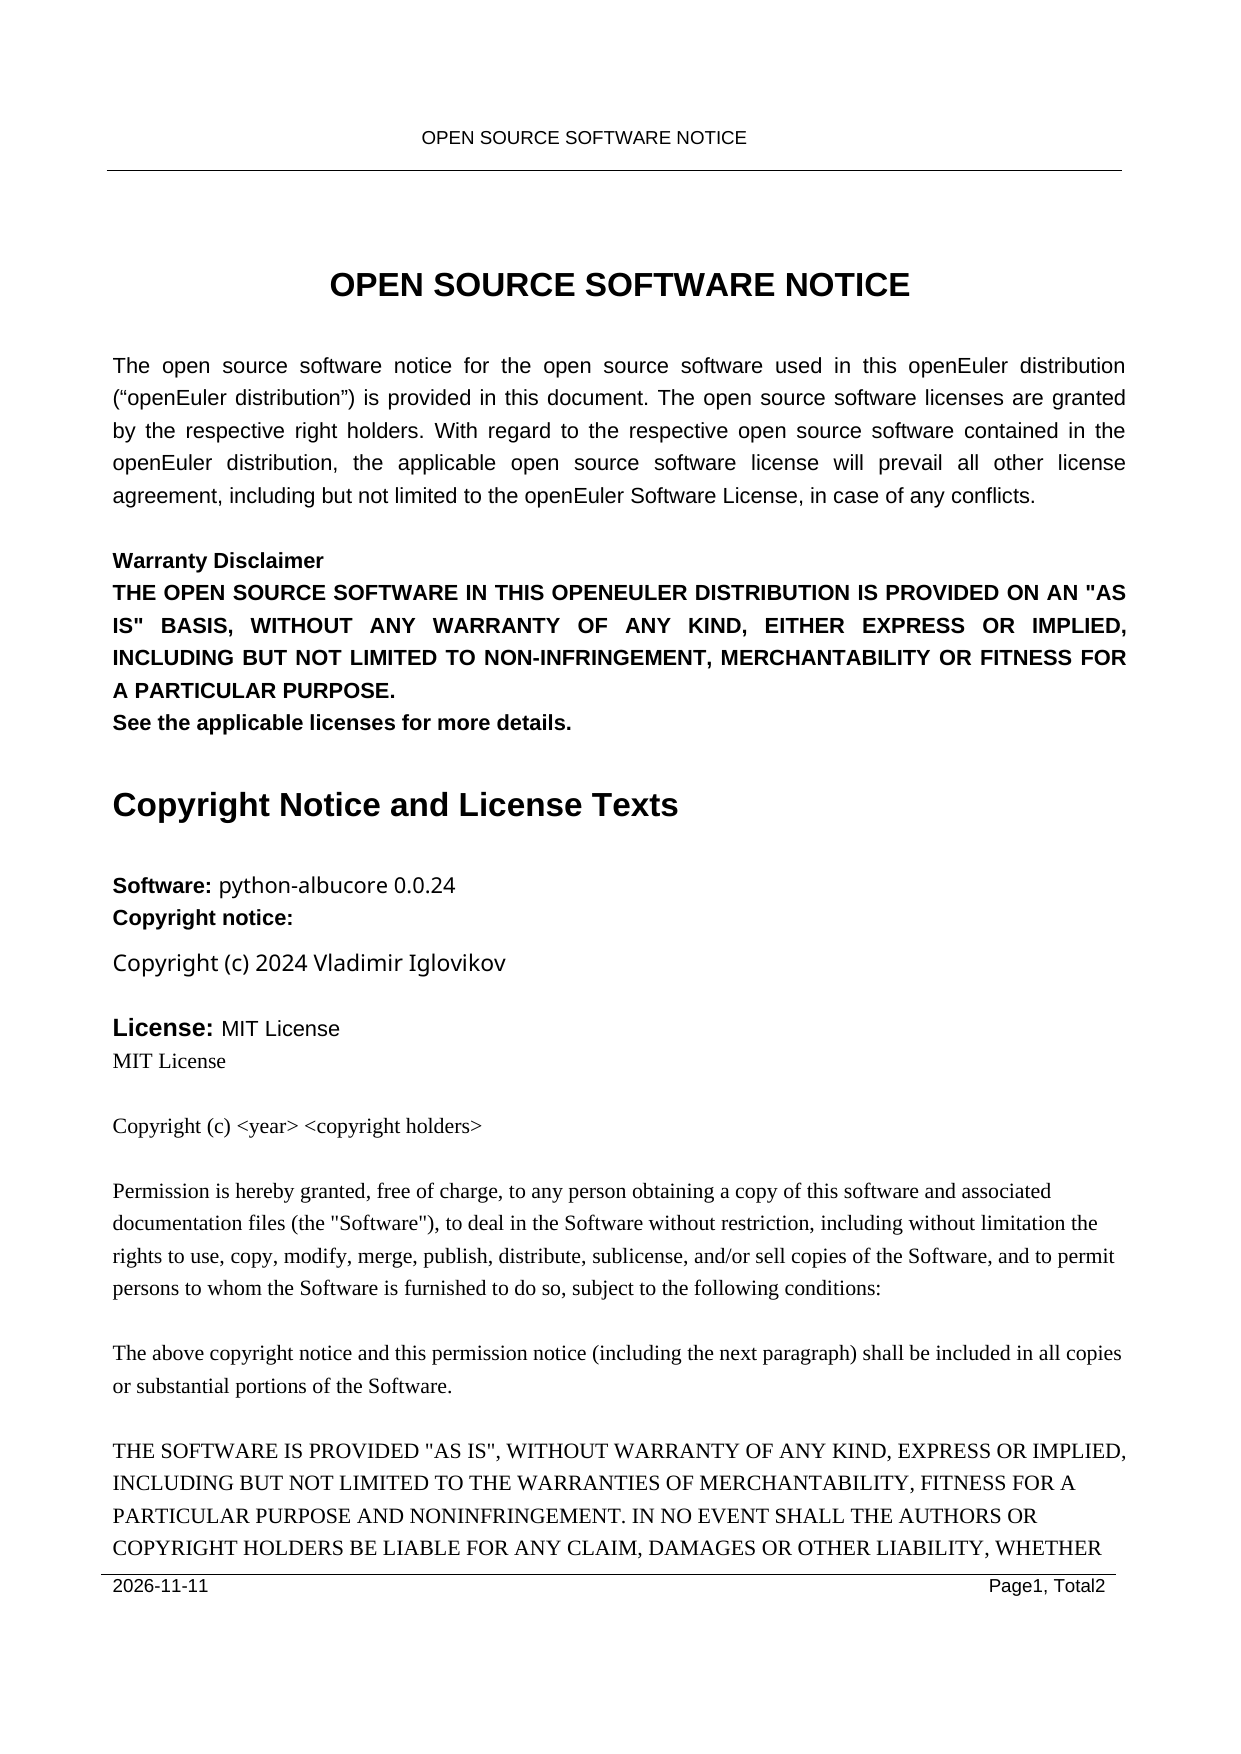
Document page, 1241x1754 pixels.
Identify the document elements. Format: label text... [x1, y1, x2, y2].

title Software: python-albucore 0.0.24 [112, 869, 1128, 901]
text MIT License [112, 1044, 1128, 1077]
text The above copyright notice and this permission notice (including the next paragraph) shall be included in all copies or substantial portions of the Software. [112, 1337, 1128, 1402]
text License: MIT License [112, 1012, 1128, 1044]
text Copyright (c) <year> <copyright holders> [112, 1109, 1128, 1142]
text Copyright Notice and License Texts [112, 771, 1128, 836]
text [112, 1434, 1128, 1564]
text Copyright notice: [112, 901, 1128, 934]
text THE OPEN SOURCE SOFTWARE IN THIS OPENEULER DISTRIBUTION IS PROVIDED ON AN "AS IS" BASIS, WITHOUT ANY WARRANTY OF ANY KIND, EITHER EXPRESS OR IMPLIED, INCLUDING BUT NOT LIMITED TO NON-INFRINGEMENT, MERCHANTABILITY OR FITNESS FOR A PARTICULAR PURPOSE. See the applicable licenses for more details. [112, 576, 1128, 739]
text Permission is hereby granted, free of charge, to any person obtaining a copy of this software and associated documentation files (the "Software"), to deal in the Software without restriction, including without limitation the rights to use, copy, modify, merge, publish, distribute, sublicense, and/or sell copies of the Software, and to permit persons to whom the Software is furnished to do so, subject to the following conditions: [112, 1174, 1128, 1304]
text The open source software notice for the open source software used in this openEuler distribution (“openEuler distribution”) is provided in this document. The open source software licenses are granted by the respective right holders. With regard to the respective open source software contained in the openEuler distribution, the applicable open source software license will prevail all other license agreement, including but not limited to the openEuler Software License, in case of any conflicts. [112, 349, 1128, 511]
text Warranty Disclaimer [112, 544, 1128, 576]
text OPEN SOURCE SOFTWARE NOTICE [112, 251, 1128, 316]
text Copyright (c) 2024 Vladimir Iglovikov [112, 947, 1128, 1012]
